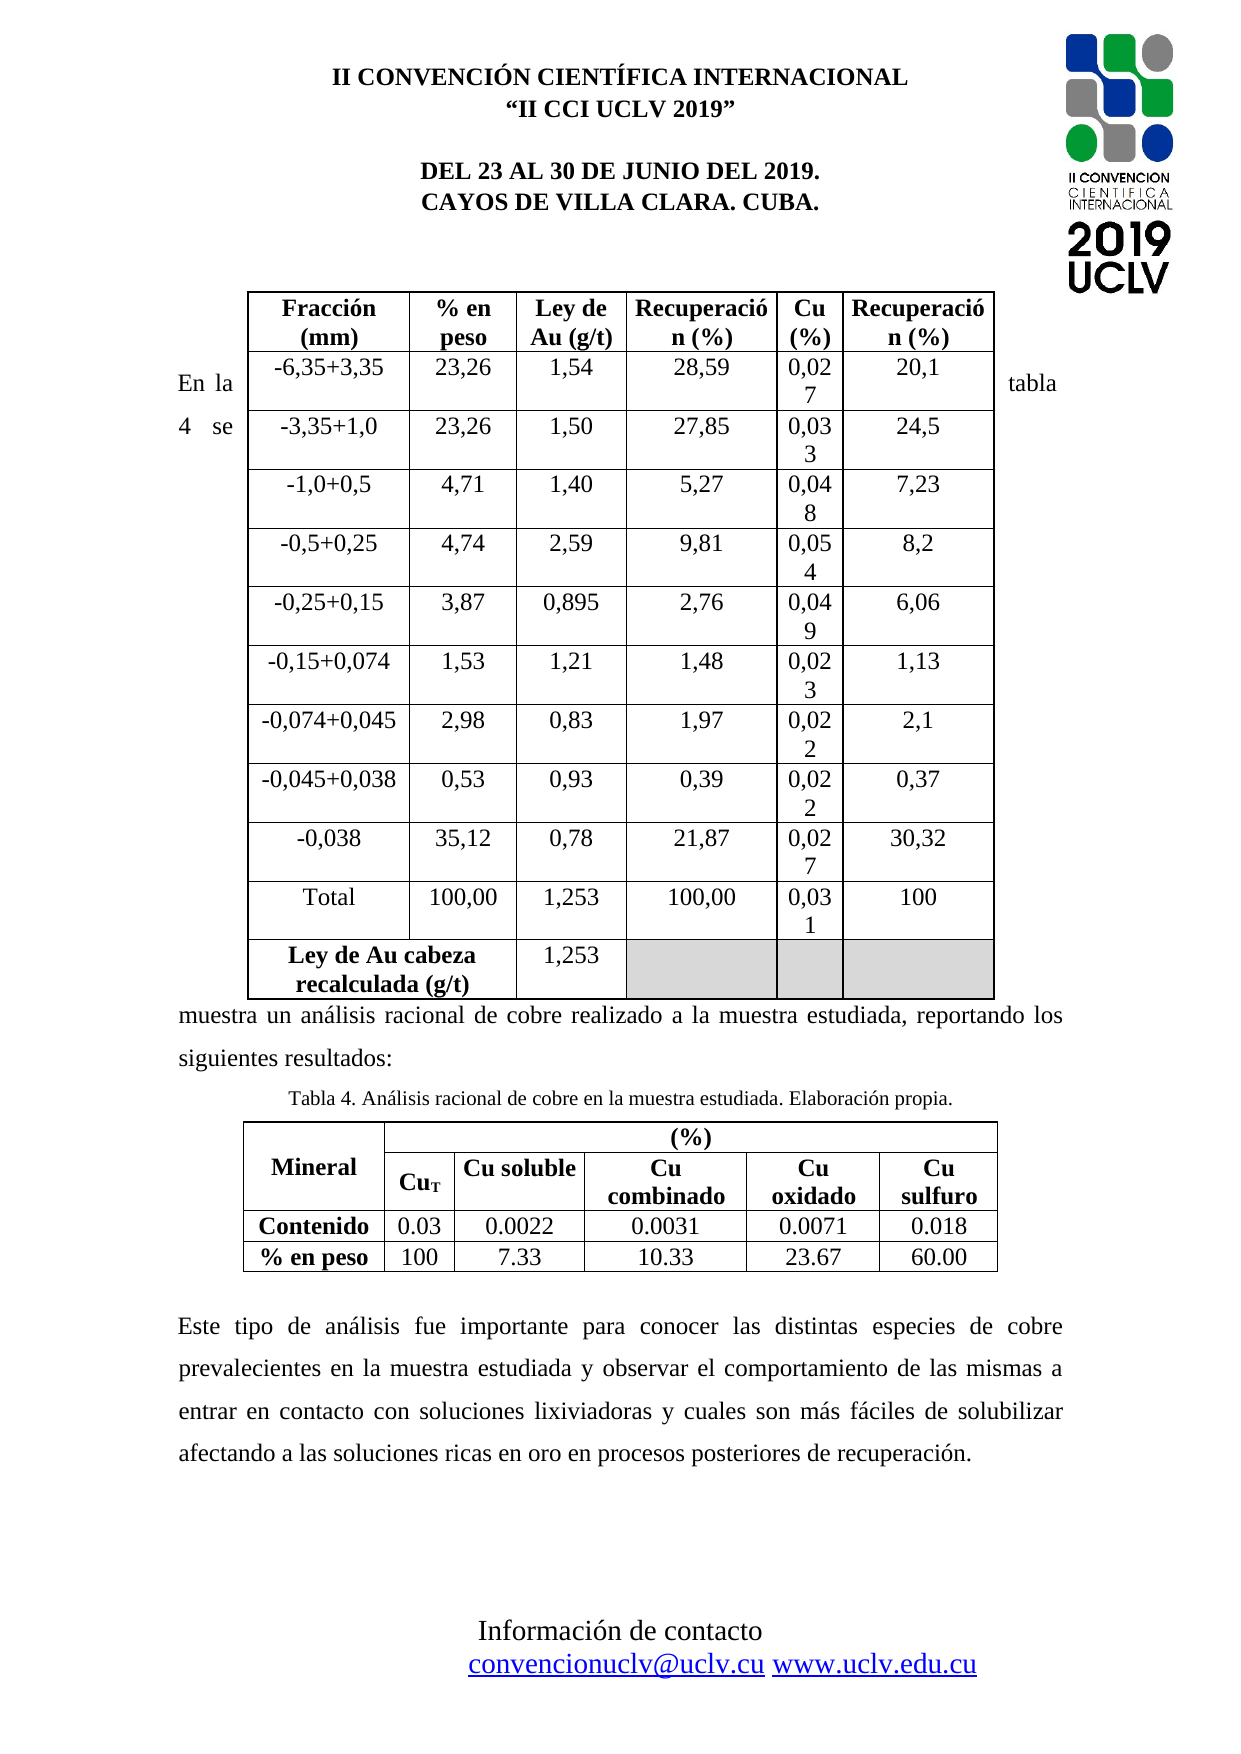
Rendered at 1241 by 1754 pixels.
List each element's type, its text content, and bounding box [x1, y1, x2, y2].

table_cell 100 [844, 882, 993, 939]
table_cell 23,26 [410, 352, 516, 410]
table_cell 28,59 [627, 352, 776, 410]
table_cell 4,71 [410, 470, 516, 527]
table_cell -0,045+0,038 [249, 764, 409, 822]
table_header Fracción (mm) [249, 293, 409, 351]
table_cell 0.0022 [455, 1211, 584, 1241]
table_cell 0,033 [778, 411, 842, 468]
table_cell % en peso [244, 1242, 384, 1271]
table_cell -0,074+0,045 [249, 705, 409, 763]
table_cell 30,32 [844, 823, 993, 881]
table_cell 0,93 [517, 764, 626, 822]
table_cell 2,1 [844, 705, 993, 763]
table_header Cu (%) [778, 293, 842, 351]
table_cell Cu combinado [585, 1153, 746, 1210]
table_cell 2,98 [410, 705, 516, 763]
table_header Mineral [244, 1123, 384, 1210]
table_cell 0,048 [778, 470, 842, 527]
table_cell 9,81 [627, 529, 776, 586]
table_cell Ley de Au cabeza recalculada (g/t) [249, 940, 516, 998]
table_cell CuT [385, 1153, 454, 1210]
table_cell 1,97 [627, 705, 776, 763]
table_cell 0,895 [517, 587, 626, 645]
table_cell 2,76 [627, 587, 776, 645]
table_cell 0,022 [778, 705, 842, 763]
table_cell 7,23 [844, 470, 993, 527]
table_cell 5,27 [627, 470, 776, 527]
table_cell 0,049 [778, 587, 842, 645]
table_cell [627, 940, 776, 998]
table_cell [778, 940, 842, 998]
table_cell 21,87 [627, 823, 776, 881]
text En la tabla 4 se muestra un análisis racional de cobre realizado a la muestra estudiada, reportando los siguientes resultados: [177, 368, 1064, 1072]
table_cell 35,12 [410, 823, 516, 881]
table_header Recuperación (%) [844, 293, 993, 351]
table_cell 27,85 [627, 411, 776, 468]
table_cell 0,39 [627, 764, 776, 822]
table_cell 0,022 [778, 764, 842, 822]
table_cell Cu oxidado [747, 1153, 879, 1210]
table_cell 2,59 [517, 529, 626, 586]
table_cell 0,027 [778, 352, 842, 410]
table_cell Total [249, 882, 409, 939]
table_cell 10.33 [585, 1242, 746, 1271]
table_cell 7.33 [455, 1242, 584, 1271]
table_cell 1,21 [517, 646, 626, 704]
table_cell 1,53 [410, 646, 516, 704]
table_cell 0,054 [778, 529, 842, 586]
table_cell 1,40 [517, 470, 626, 527]
table_cell -0,038 [249, 823, 409, 881]
table_cell 1,50 [517, 411, 626, 468]
table_cell 4,74 [410, 529, 516, 586]
table_cell 20,1 [844, 352, 993, 410]
table_cell 1,13 [844, 646, 993, 704]
table_header Recuperación (%) [627, 293, 776, 351]
table_cell -1,0+0,5 [249, 470, 409, 527]
picture [1060, 31, 1182, 303]
table_header Ley de Au (g/t) [517, 293, 626, 351]
text Este tipo de análisis fue importante para conocer las distintas especies de cobre prevalecientes en la muestra estudiada y observar el comportamiento de las mismas a entrar en contacto con soluciones lixiviadoras y cuales son más fáciles de solubilizar afectando a las soluciones ricas en oro en procesos posteriores de recuperación. [177, 1311, 1064, 1467]
table_cell 1,253 [517, 882, 626, 939]
table_cell 6,06 [844, 587, 993, 645]
table_cell Cu sulfuro [880, 1153, 997, 1210]
table_cell Contenido [244, 1211, 384, 1241]
table_cell 8,2 [844, 529, 993, 586]
table_cell 0,37 [844, 764, 993, 822]
table_cell 3,87 [410, 587, 516, 645]
table_cell 0,027 [778, 823, 842, 881]
table_cell 100 [385, 1242, 454, 1271]
table_cell 0.0031 [585, 1211, 746, 1241]
table_cell 1,54 [517, 352, 626, 410]
table_cell 0,53 [410, 764, 516, 822]
table_cell 0,83 [517, 705, 626, 763]
text Tabla 4. Análisis racional de cobre en la muestra estudiada. Elaboración propia. [177, 1086, 1064, 1110]
table_cell 100,00 [627, 882, 776, 939]
table_cell 60.00 [880, 1242, 997, 1271]
table_cell -3,35+1,0 [249, 411, 409, 468]
table_cell 1,48 [627, 646, 776, 704]
table_cell -0,25+0,15 [249, 587, 409, 645]
table_cell 0.0071 [747, 1211, 879, 1241]
table_cell 23.67 [747, 1242, 879, 1271]
table_cell 0.03 [385, 1211, 454, 1241]
table_cell 100,00 [410, 882, 516, 939]
table_cell [844, 940, 993, 998]
table_cell 0.018 [880, 1211, 997, 1241]
table_cell Cu soluble [455, 1153, 584, 1210]
table_header % en peso [410, 293, 516, 351]
table_cell 0,023 [778, 646, 842, 704]
table_cell 0,031 [778, 882, 842, 939]
table_header (%) [385, 1123, 997, 1152]
table_cell -6,35+3,35 [249, 352, 409, 410]
table_cell -0,15+0,074 [249, 646, 409, 704]
table_cell 24,5 [844, 411, 993, 468]
table_cell 0,78 [517, 823, 626, 881]
table_cell -0,5+0,25 [249, 529, 409, 586]
table_cell 23,26 [410, 411, 516, 468]
table_cell 1,253 [517, 940, 626, 998]
